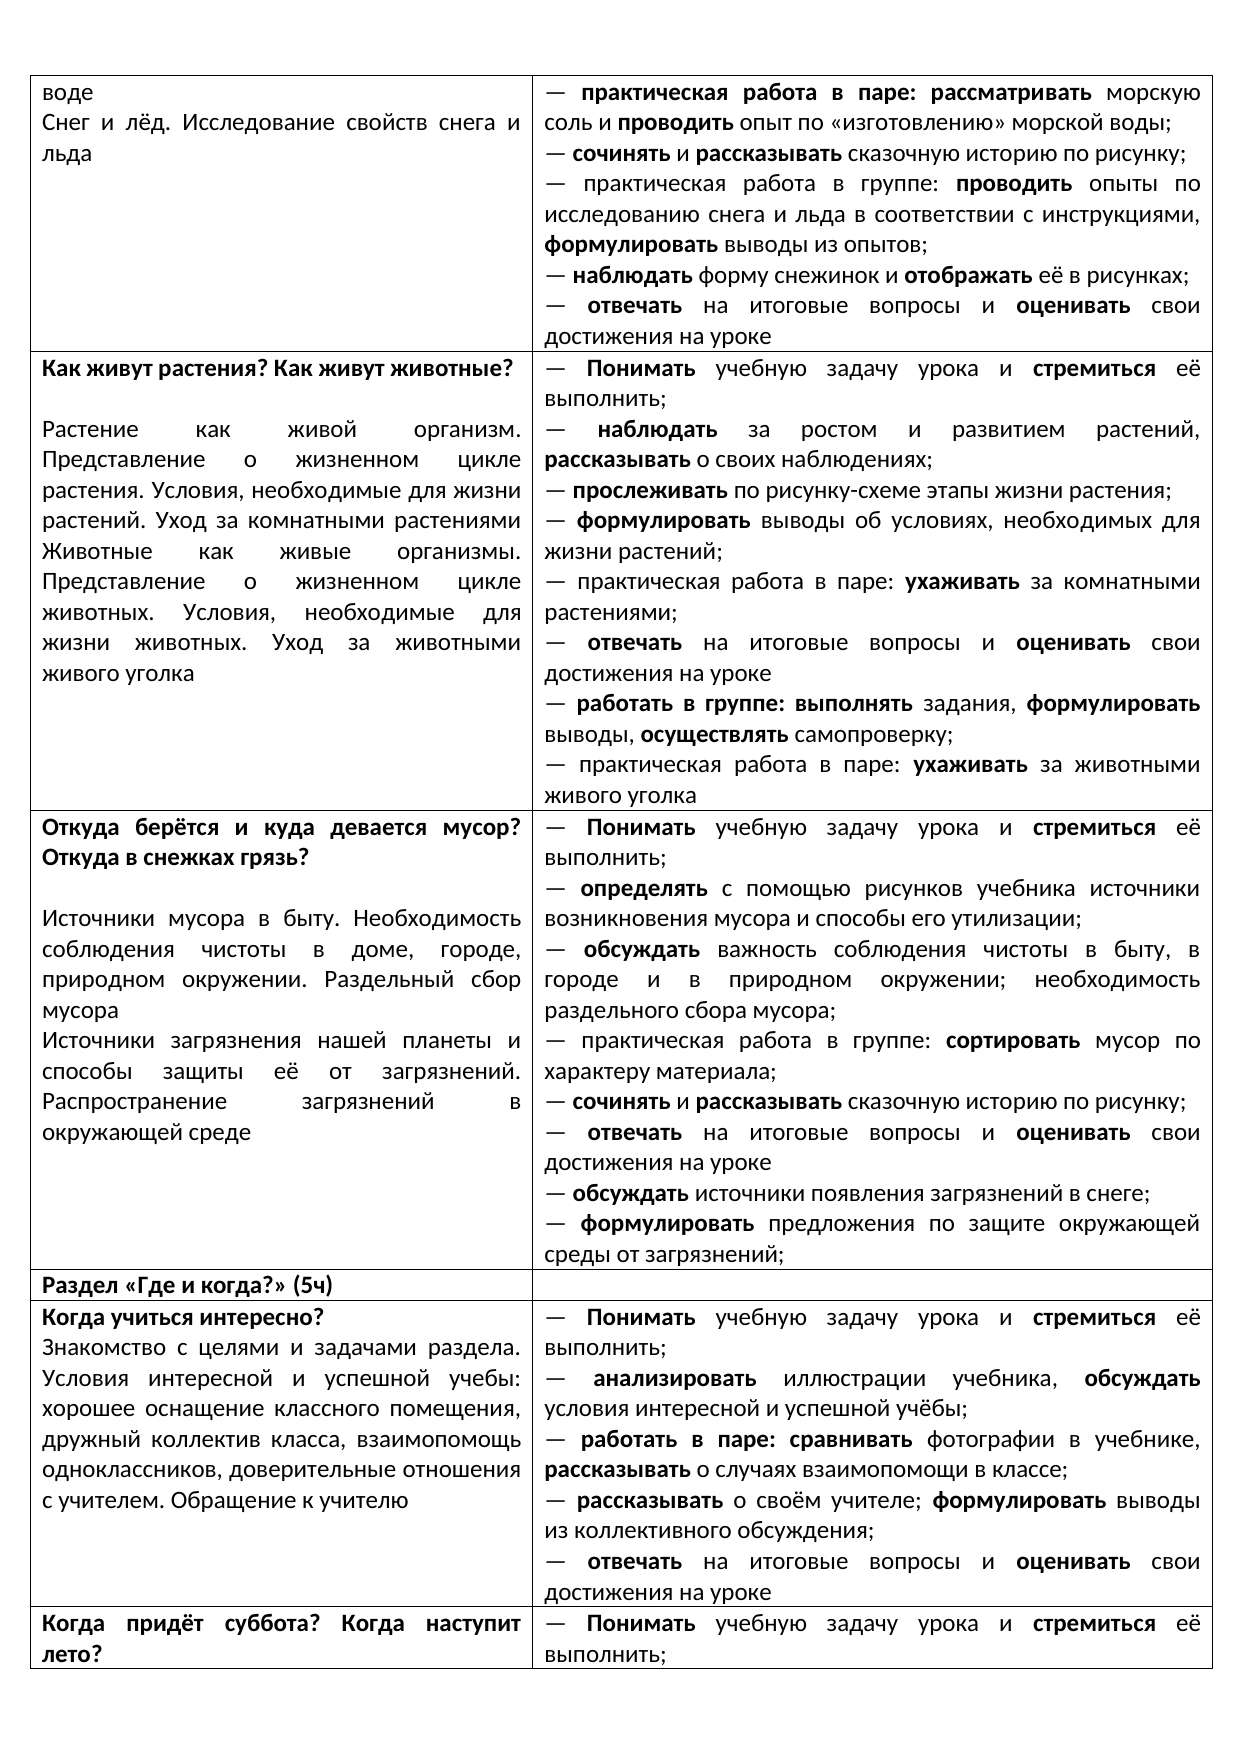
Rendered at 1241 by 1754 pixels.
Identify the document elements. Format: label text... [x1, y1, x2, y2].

table_cell [533, 1270, 544, 1300]
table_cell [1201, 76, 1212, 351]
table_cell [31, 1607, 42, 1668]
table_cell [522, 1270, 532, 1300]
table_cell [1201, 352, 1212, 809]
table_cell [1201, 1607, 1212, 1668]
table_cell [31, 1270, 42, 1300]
table_cell Откуда берётся и куда девается мусор? Откуда в снежках грязь? Источники мусора в быту. Необходимость соблюдения чистоты в доме, городе, природном окружении. Раздельный сбор мусора Источники загрязнения нашей планеты и способы защиты её от загрязнений. Распространение загрязнений в окружающей среде [31, 811, 532, 1268]
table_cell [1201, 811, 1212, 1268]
table_cell Как живут растения? Как живут животные? Растение как живой организм. Представление о жизненном цикле растения. Условия, необходимые для жизни растений. Уход за комнатными растениями Животные как живые организмы. Представление о жизненном цикле животных. Условия, необходимые для жизни животных. Уход за животными живого уголка [31, 352, 532, 809]
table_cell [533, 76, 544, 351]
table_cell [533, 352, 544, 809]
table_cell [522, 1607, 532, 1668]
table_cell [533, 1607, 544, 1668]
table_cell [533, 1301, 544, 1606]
table_cell Когда учиться интересно? Знакомство с целями и задачами раздела. Условия интересной и успешной учебы: хорошее оснащение классного помещения, дружный коллектив класса, взаимопомощь одноклассников, доверительные отношения с учителем. Обращение к учителю [31, 1301, 532, 1606]
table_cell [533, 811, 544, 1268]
table_cell [1201, 1270, 1212, 1300]
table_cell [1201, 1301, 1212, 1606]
